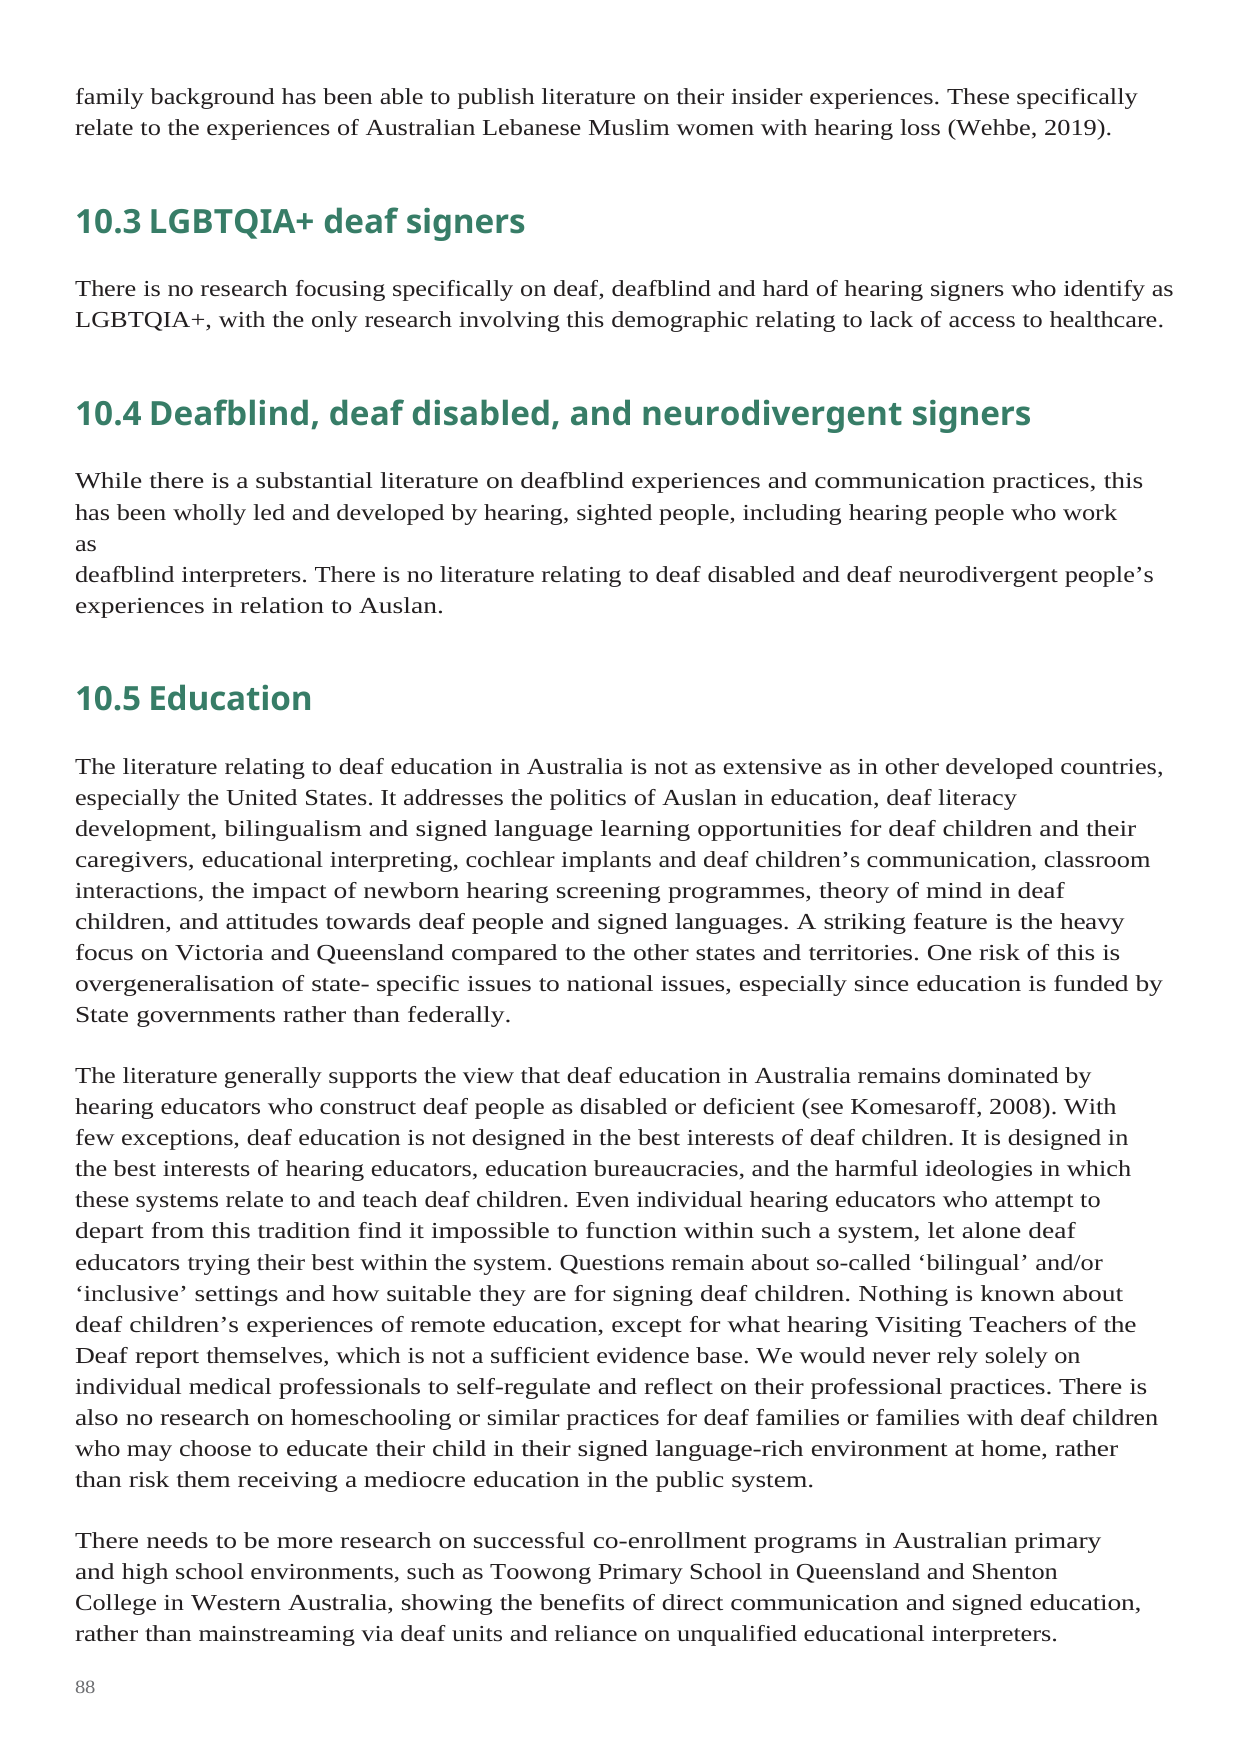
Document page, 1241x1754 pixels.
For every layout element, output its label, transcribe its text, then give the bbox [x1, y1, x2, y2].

text The literature relating to deaf education in Australia is not as extensive as in other developed countries, especially the United States. It addresses the politics of Auslan in education, deaf literacy development, bilingualism and signed language learning opportunities for deaf children and their caregivers, educational interpreting, cochlear implants and deaf children’s communication, classroom interactions, the impact of newborn hearing screening programmes, theory of mind in deaf children, and attitudes towards deaf people and signed languages. A striking feature is the heavy focus on Victoria and Queensland compared to the other states and territories. One risk of this is overgeneralisation of state- specific issues to national issues, especially since education is funded by State governments rather than federally. [75, 753, 1166, 1027]
subtitle Deafblind, deaf disabled, and neurodivergent signers [75, 390, 1178, 435]
text There is no research focusing specifically on deaf, deafblind and hard of hearing signers who identify as LGBTQIA+, with the only research involving this demographic relating to lack of access to healthcare. [75, 275, 1178, 333]
text family background has been able to publish literature on their insider experiences. These specifically relate to the experiences of Australian Lebanese Muslim women with hearing loss (Wehbe, 2019). [75, 83, 1178, 140]
subtitle LGBTQIA+ deaf signers [75, 197, 1178, 243]
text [75, 1527, 1145, 1646]
text While there is a substantial literature on deafblind experiences and communication practices, this has been wholly led and developed by hearing, sighted people, including hearing people who work as [75, 467, 1145, 556]
text deafblind interpreters. There is no literature relating to deaf disabled and deaf neurodivergent people’s experiences in relation to Auslan. [75, 561, 1178, 618]
text The literature generally supports the view that deaf education in Australia remains dominated by hearing educators who construct deaf people as disabled or deficient (see Komesaroff, 2008). With few exceptions, deaf education is not designed in the best interests of deaf children. It is designed in the best interests of hearing educators, education bureaucracies, and the harmful ideologies in which these systems relate to and teach deaf children. Even individual hearing educators who attempt to [75, 1062, 1145, 1213]
subtitle Education [75, 675, 1178, 720]
text depart from this tradition find it impossible to function within such a system, let alone deaf educators trying their best within the system. Questions remain about so-called ‘bilingual’ and/or ‘inclusive’ settings and how suitable they are for signing deaf children. Nothing is known about deaf children’s experiences of remote education, except for what hearing Visiting Teachers of the Deaf report themselves, which is not a sufficient evidence base. We would never rely solely on individual medical professionals to self-regulate and reflect on their professional practices. There is also no research on homeschooling or similar practices for deaf families or families with deaf children who may choose to educate their child in their signed language-rich environment at home, rather than risk them receiving a mediocre education in the public system. [75, 1218, 1165, 1492]
